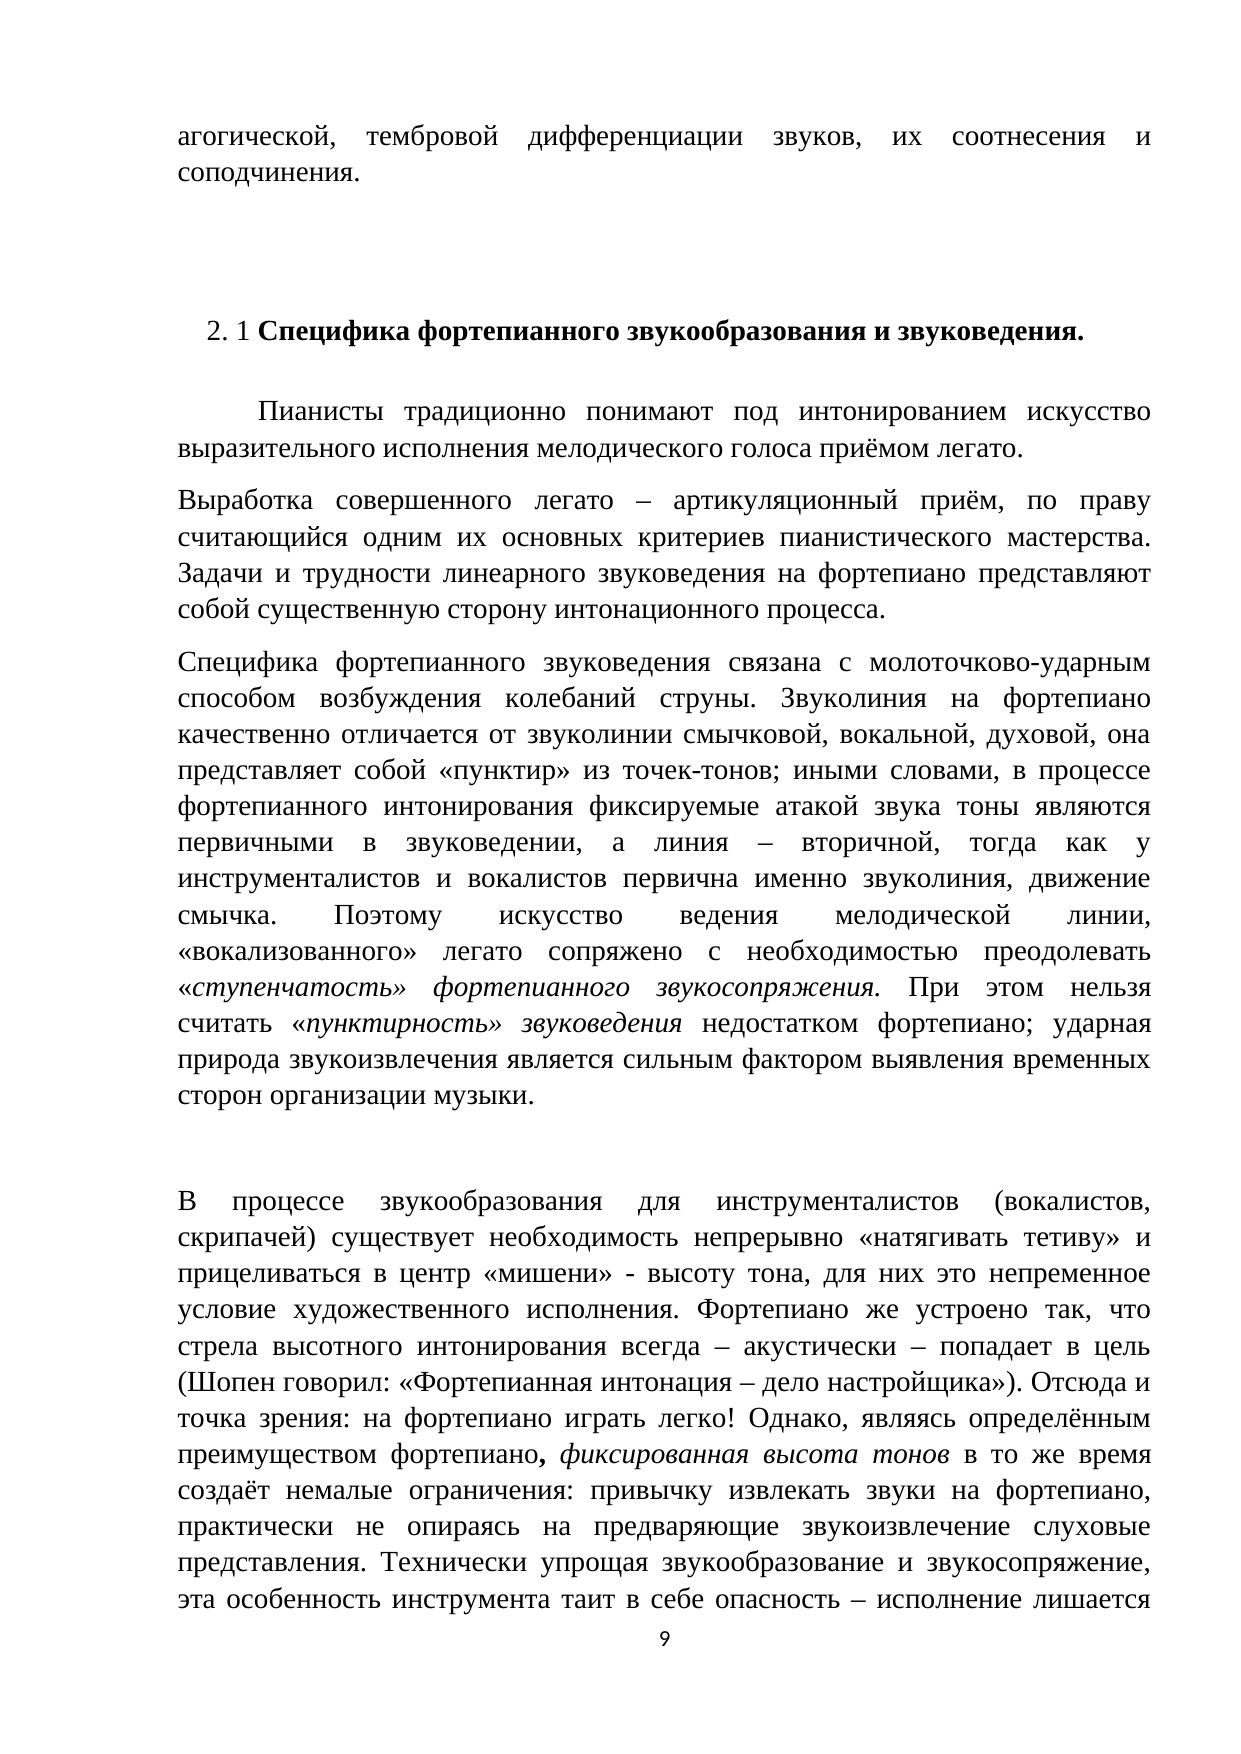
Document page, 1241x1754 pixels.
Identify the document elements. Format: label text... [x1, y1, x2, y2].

text Выработка совершенного легато – артикуляционный приём, по праву считающийся одним их основных критериев пианистического мастерства. Задачи и трудности линеарного звуковедения на фортепиано представляют собой существенную сторону интонационного процесса. [177, 482, 1152, 624]
text Специфика фортепианного звуковедения связана с молоточково-ударным способом возбуждения колебаний струны. Звуколиния на фортепиано качественно отличается от звуколинии смычковой, вокальной, духовой, она представляет собой «пунктир» из точек-тонов; иными словами, в процессе фортепианного интонирования фиксируемые атакой звука тоны являются первичными в звуковедении, а линия – вторичной, тогда как у инструменталистов и вокалистов первична именно звуколиния, движение смычка. Поэтому искусство ведения мелодической линии, «вокализованного» легато сопряжено с необходимостью преодолевать «ступенчатость» фортепианного звукосопряжения. При этом нельзя считать «пунктирность» звуковедения недостатком фортепиано; ударная природа звукоизвлечения является сильным фактором выявления временных сторон организации музыки. [177, 644, 1152, 1111]
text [177, 1183, 1152, 1614]
text 2. 1 Специфика фортепианного звукообразования и звуковедения. [177, 313, 1152, 346]
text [177, 118, 1152, 188]
text Пианисты традиционно понимают под интонированием искусство выразительного исполнения мелодического голоса приёмом легато. [177, 393, 1152, 463]
